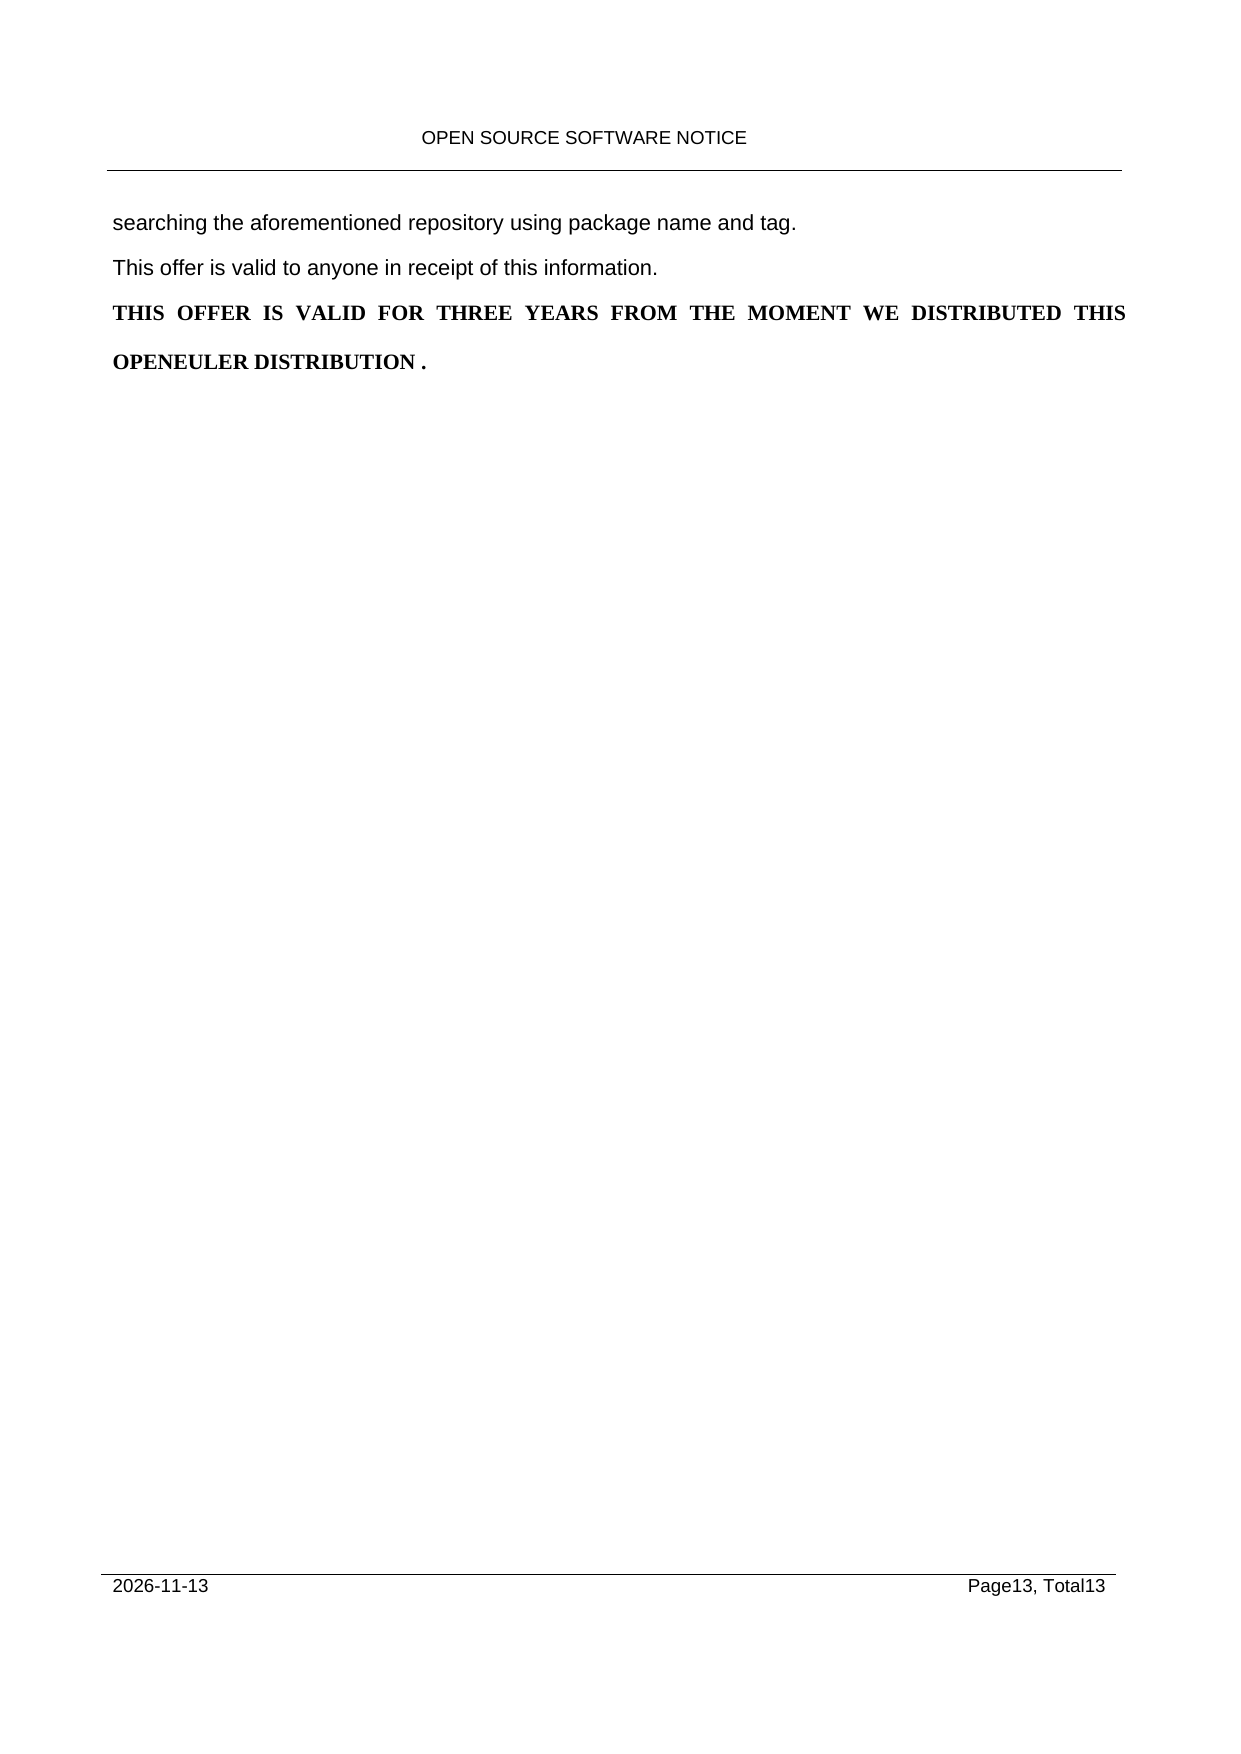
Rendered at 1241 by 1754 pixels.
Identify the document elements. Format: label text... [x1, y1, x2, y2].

text This offer is valid to anyone in receipt of this information. [112, 251, 1128, 284]
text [112, 206, 1128, 239]
text THIS OFFER IS VALID FOR THREE YEARS FROM THE MOMENT WE DISTRIBUTED THIS OPENEULER DISTRIBUTION . [112, 297, 1128, 378]
